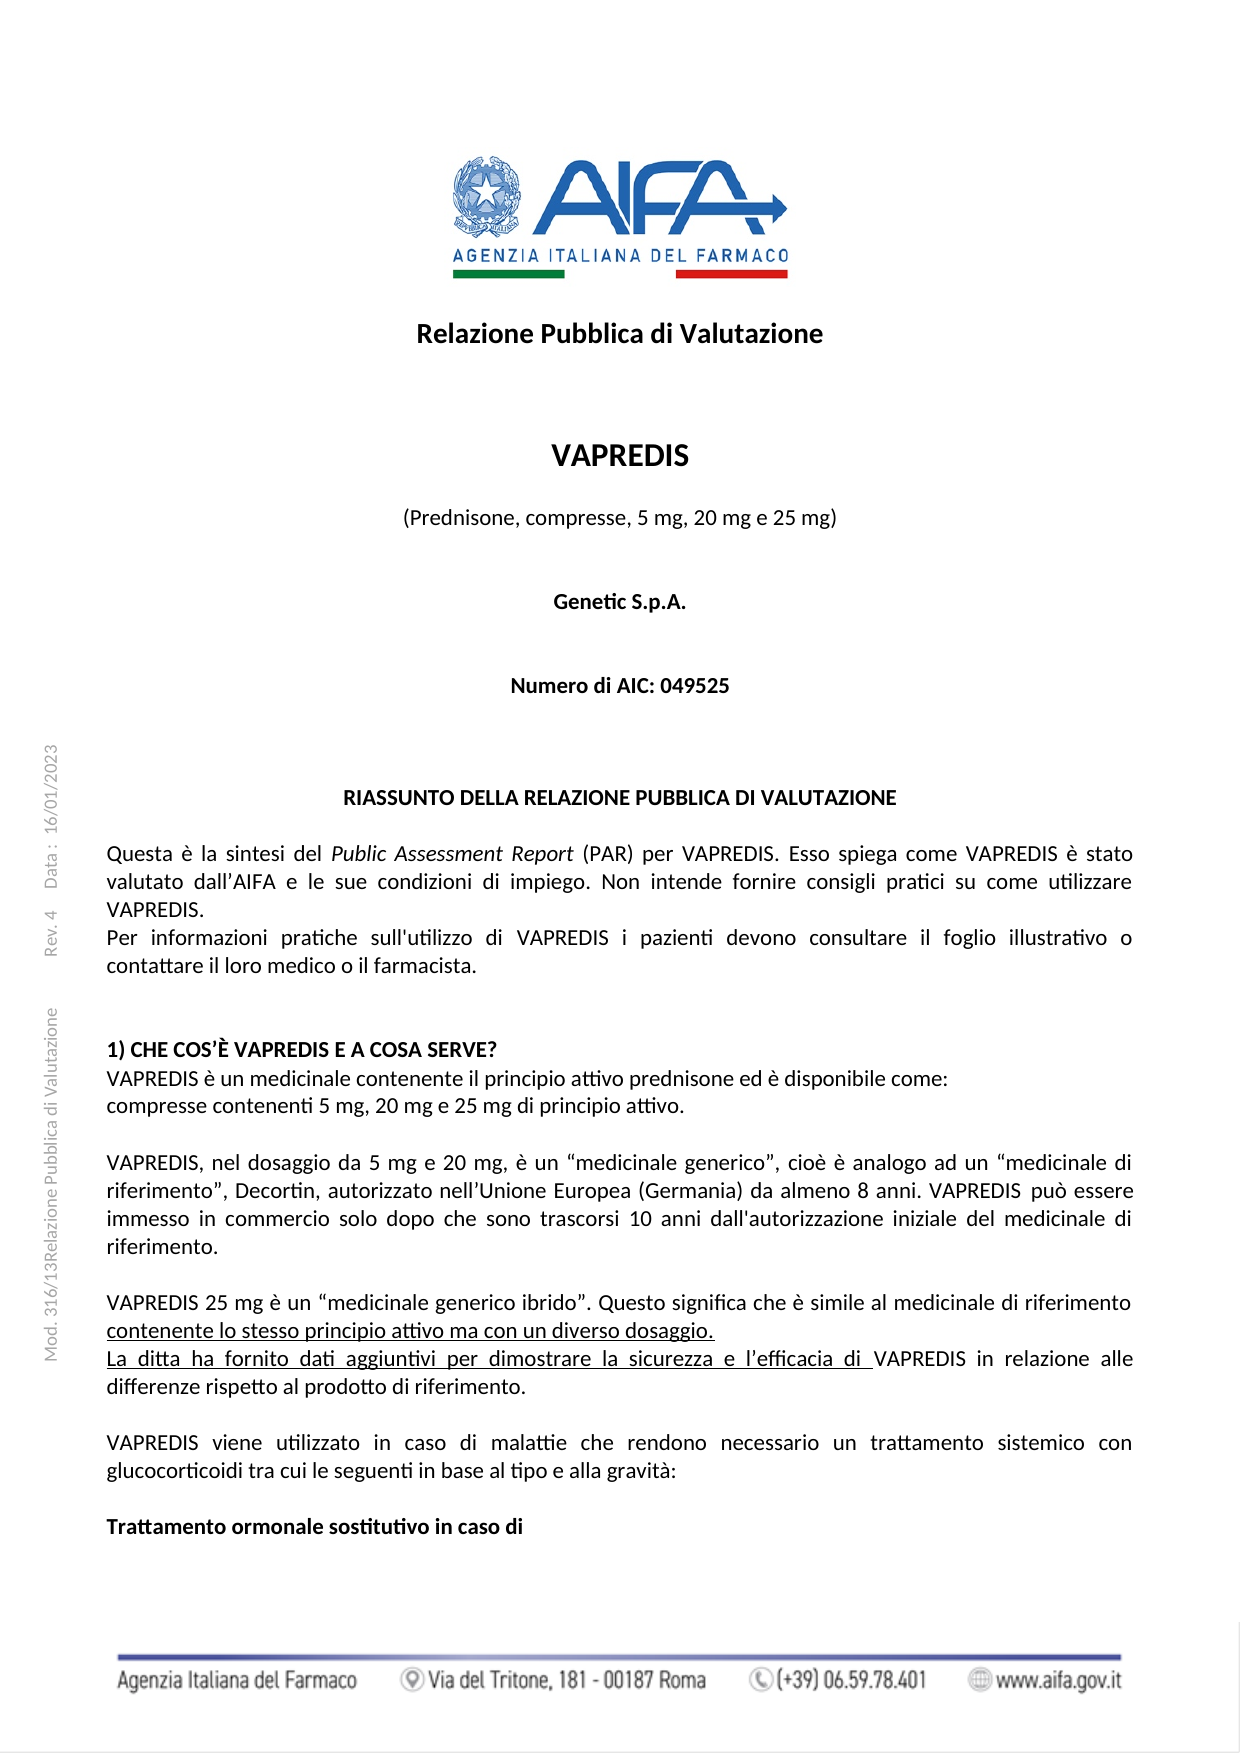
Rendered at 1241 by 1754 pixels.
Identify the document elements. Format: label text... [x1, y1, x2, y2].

text compresse contenenti 5 mg, 20 mg e 25 mg di principio attivo. [106, 1092, 1134, 1120]
text RIASSUNTO DELLA RELAZIONE PUBBLICA DI VALUTAZIONE [106, 783, 1134, 811]
text VAPREDIS [106, 434, 1134, 475]
picture [0, 1622, 1241, 1754]
picture [444, 147, 796, 287]
text 1) CHE COS’È VAPREDIS E A COSA SERVE? [106, 1036, 1134, 1064]
text VAPREDIS, nel dosaggio da 5 mg e 20 mg, è un “medicinale generico”, cioè è analogo ad un “medicinale di riferimento”, Decortin, autorizzato nell’Unione Europea (Germania) da almeno 8 anni. VAPREDIS può essere immesso in commercio solo dopo che sono trascorsi 10 anni dall'autorizzazione iniziale del medicinale di riferimento. [106, 1148, 1134, 1260]
text VAPREDIS è un medicinale contenente il principio attivo prednisone ed è disponibile come: [106, 1064, 1134, 1092]
text Questa è la sintesi del Public Assessment Report (PAR) per VAPREDIS. Esso spiega come VAPREDIS è stato valutato dall’AIFA e le sue condizioni di impiego. Non intende fornire consigli pratici su come utilizzare VAPREDIS. [106, 839, 1134, 923]
text VAPREDIS 25 mg è un “medicinale generico ibrido”. Questo significa che è simile al medicinale di riferimento contenente lo stesso principio attivo ma con un diverso dosaggio. [106, 1288, 1134, 1344]
text Numero di AIC: 049525 [106, 671, 1134, 699]
text VAPREDIS viene utilizzato in caso di malattie che rendono necessario un trattamento sistemico con glucocorticoidi tra cui le seguenti in base al tipo e alla gravità: [106, 1428, 1134, 1484]
text (Prednisone, compresse, 5 mg, 20 mg e 25 mg) [106, 503, 1134, 531]
text Genetic S.p.A. [106, 587, 1134, 615]
text Trattamento ormonale sostitutivo in caso di [106, 1512, 1134, 1540]
text Per informazioni pratiche sull'utilizzo di VAPREDIS i pazienti devono consultare il foglio illustrativo o contattare il loro medico o il farmacista. [106, 923, 1134, 979]
text La ditta ha fornito dati aggiuntivi per dimostrare la sicurezza e l’efficacia di VAPREDIS in relazione alle differenze rispetto al prodotto di riferimento. [106, 1344, 1134, 1400]
text Relazione Pubblica di Valutazione [106, 315, 1134, 350]
